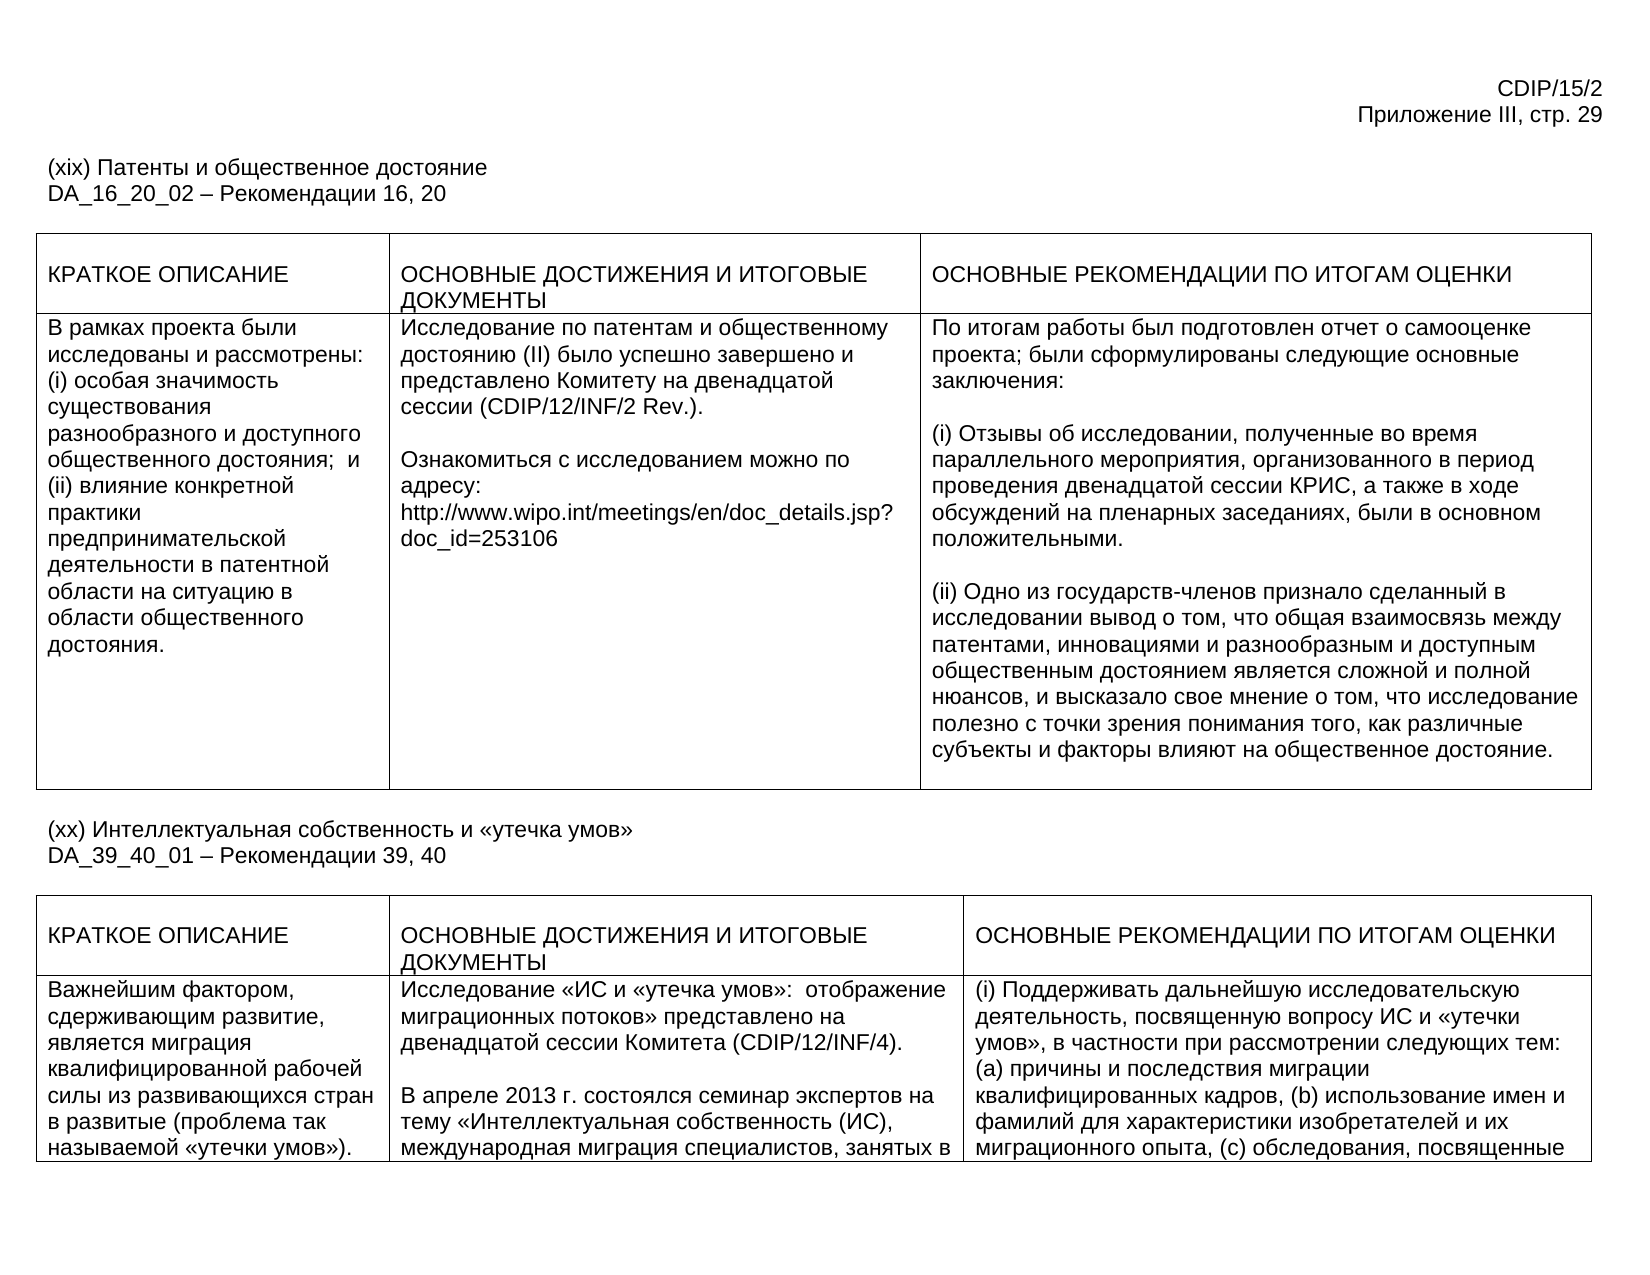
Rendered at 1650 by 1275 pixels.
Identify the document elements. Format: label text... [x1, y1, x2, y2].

table_header ОСНОВНЫЕ ДОСТИЖЕНИЯ И ИТОГОВЫЕ ДОКУМЕНТЫ [390, 234, 920, 313]
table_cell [964, 976, 1591, 1161]
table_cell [37, 976, 389, 1161]
text DA_16_20_02 – Рекомендации 16, 20 [47, 180, 1603, 207]
table_header ОСНОВНЫЕ ДОСТИЖЕНИЯ И ИТОГОВЫЕ ДОКУМЕНТЫ [390, 896, 963, 975]
table_header ОСНОВНЫЕ РЕКОМЕНДАЦИИ ПО ИТОГАМ ОЦЕНКИ [964, 896, 1591, 975]
text (xix) Патенты и общественное достояние [47, 154, 1603, 180]
table_header ОСНОВНЫЕ РЕКОМЕНДАЦИИ ПО ИТОГАМ ОЦЕНКИ [921, 234, 1591, 313]
table_cell В рамках проекта были исследованы и рассмотрены: (i) особая значимость существования разнообразного и доступного общественного достояния; и (ii) влияние конкретной практики предпринимательской деятельности в патентной области на ситуацию в области общественного достояния. [37, 314, 389, 789]
table_cell Исследование по патентам и общественному достоянию (II) было успешно завершено и представлено Комитету на двенадцатой сессии (CDIP/12/INF/2 Rev.). Ознакомиться с исследованием можно по адресу: http://www.wipo.int/meetings/en/doc_details.jsp?doc_id=253106 [390, 314, 920, 789]
text DA_39_40_01 – Рекомендации 39, 40 [47, 842, 1603, 869]
table_header КРАТКОЕ ОПИСАНИЕ [37, 234, 389, 313]
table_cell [390, 976, 963, 1161]
text (xx) Интеллектуальная собственность и «утечка умов» [47, 816, 1603, 842]
table_cell По итогам работы был подготовлен отчет о самооценке проекта; были сформулированы следующие основные заключения: (i) Отзывы об исследовании, полученные во время параллельного мероприятия, организованного в период проведения двенадцатой сессии КРИС, а также в ходе обсуждений на пленарных заседаниях, были в основном положительными. (ii) Одно из государств-членов признало сделанный в исследовании вывод о том, что общая взаимосвязь между патентами, инновациями и разнообразным и доступным общественным достоянием является сложной и полной нюансов, и высказало свое мнение о том, что исследование полезно с точки зрения понимания того, как различные субъекты и факторы влияют на общественное достояние. [921, 314, 1591, 789]
table_header КРАТКОЕ ОПИСАНИЕ [37, 896, 389, 975]
